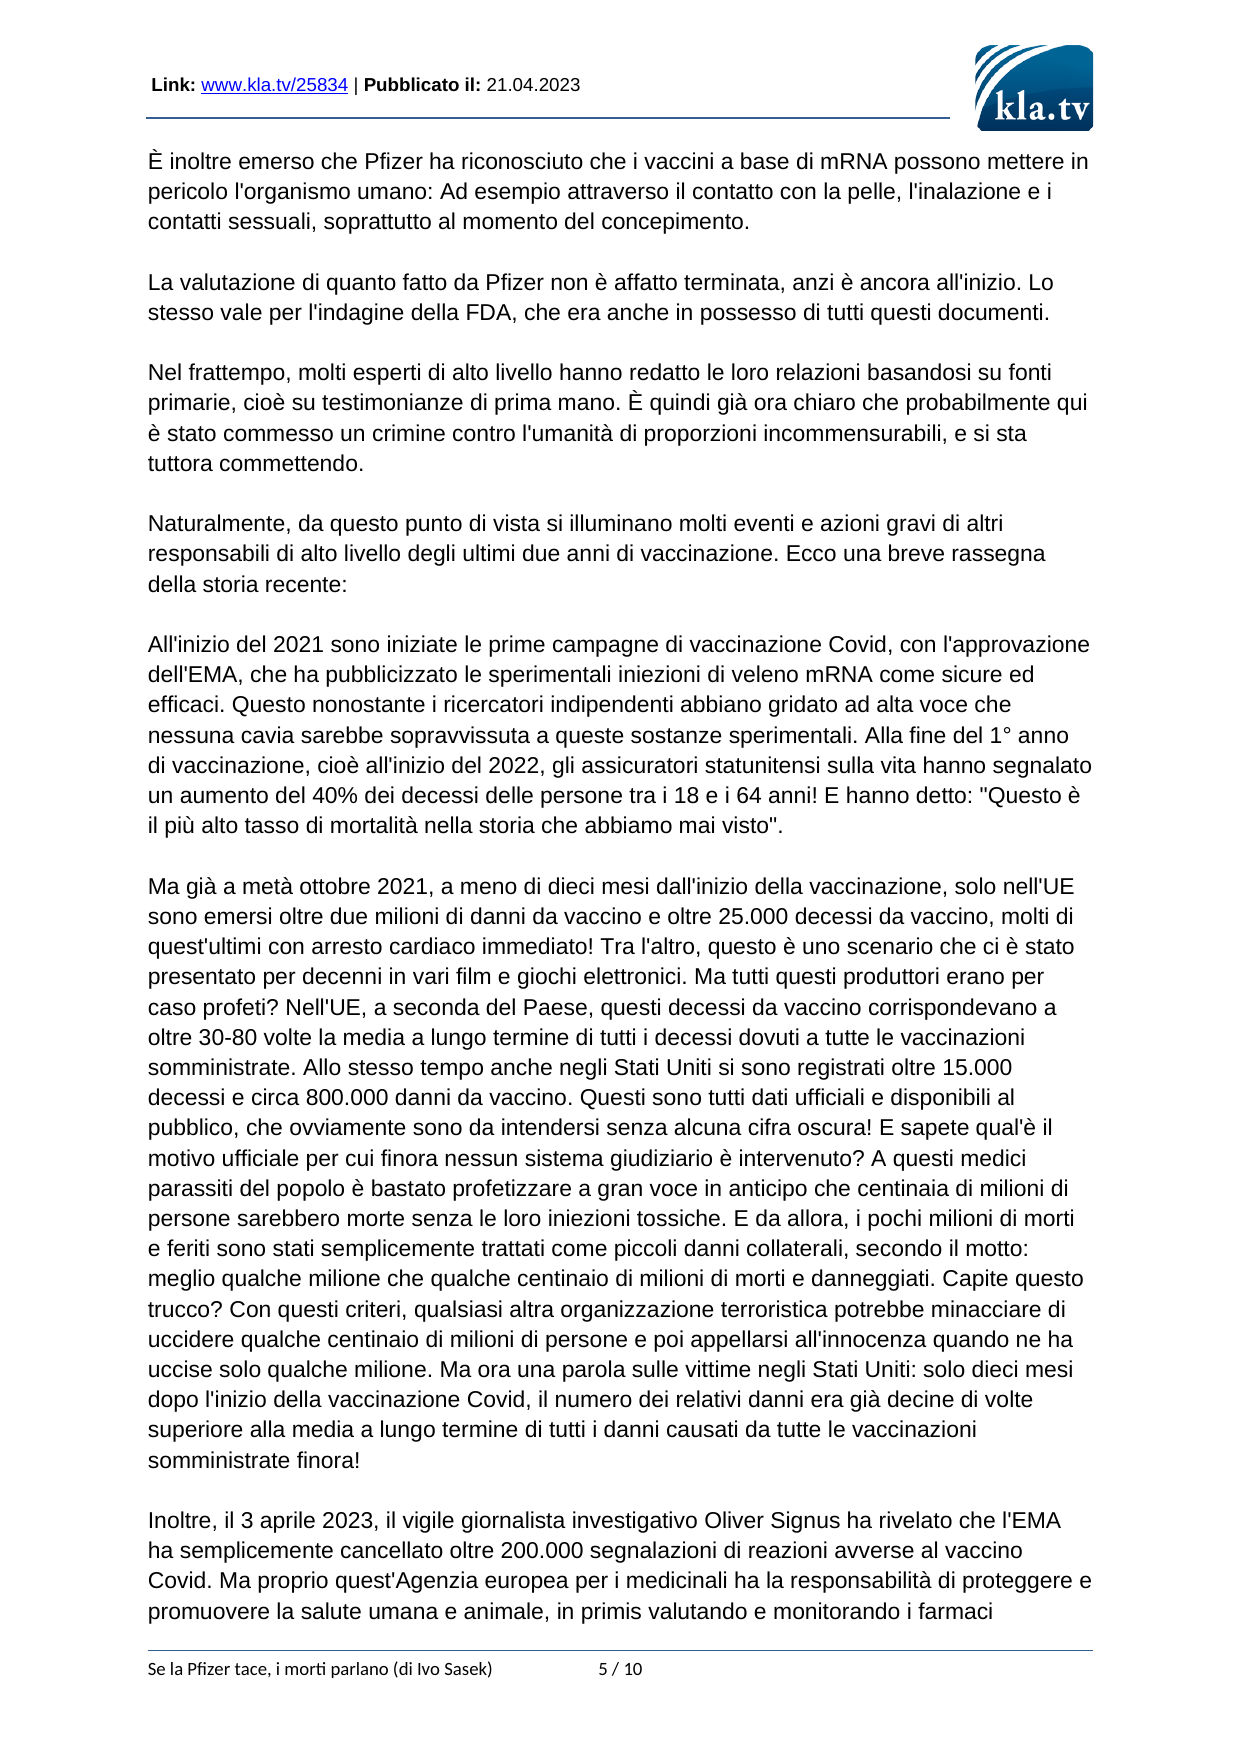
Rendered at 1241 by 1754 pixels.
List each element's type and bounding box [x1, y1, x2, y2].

text [148, 148, 1093, 1624]
